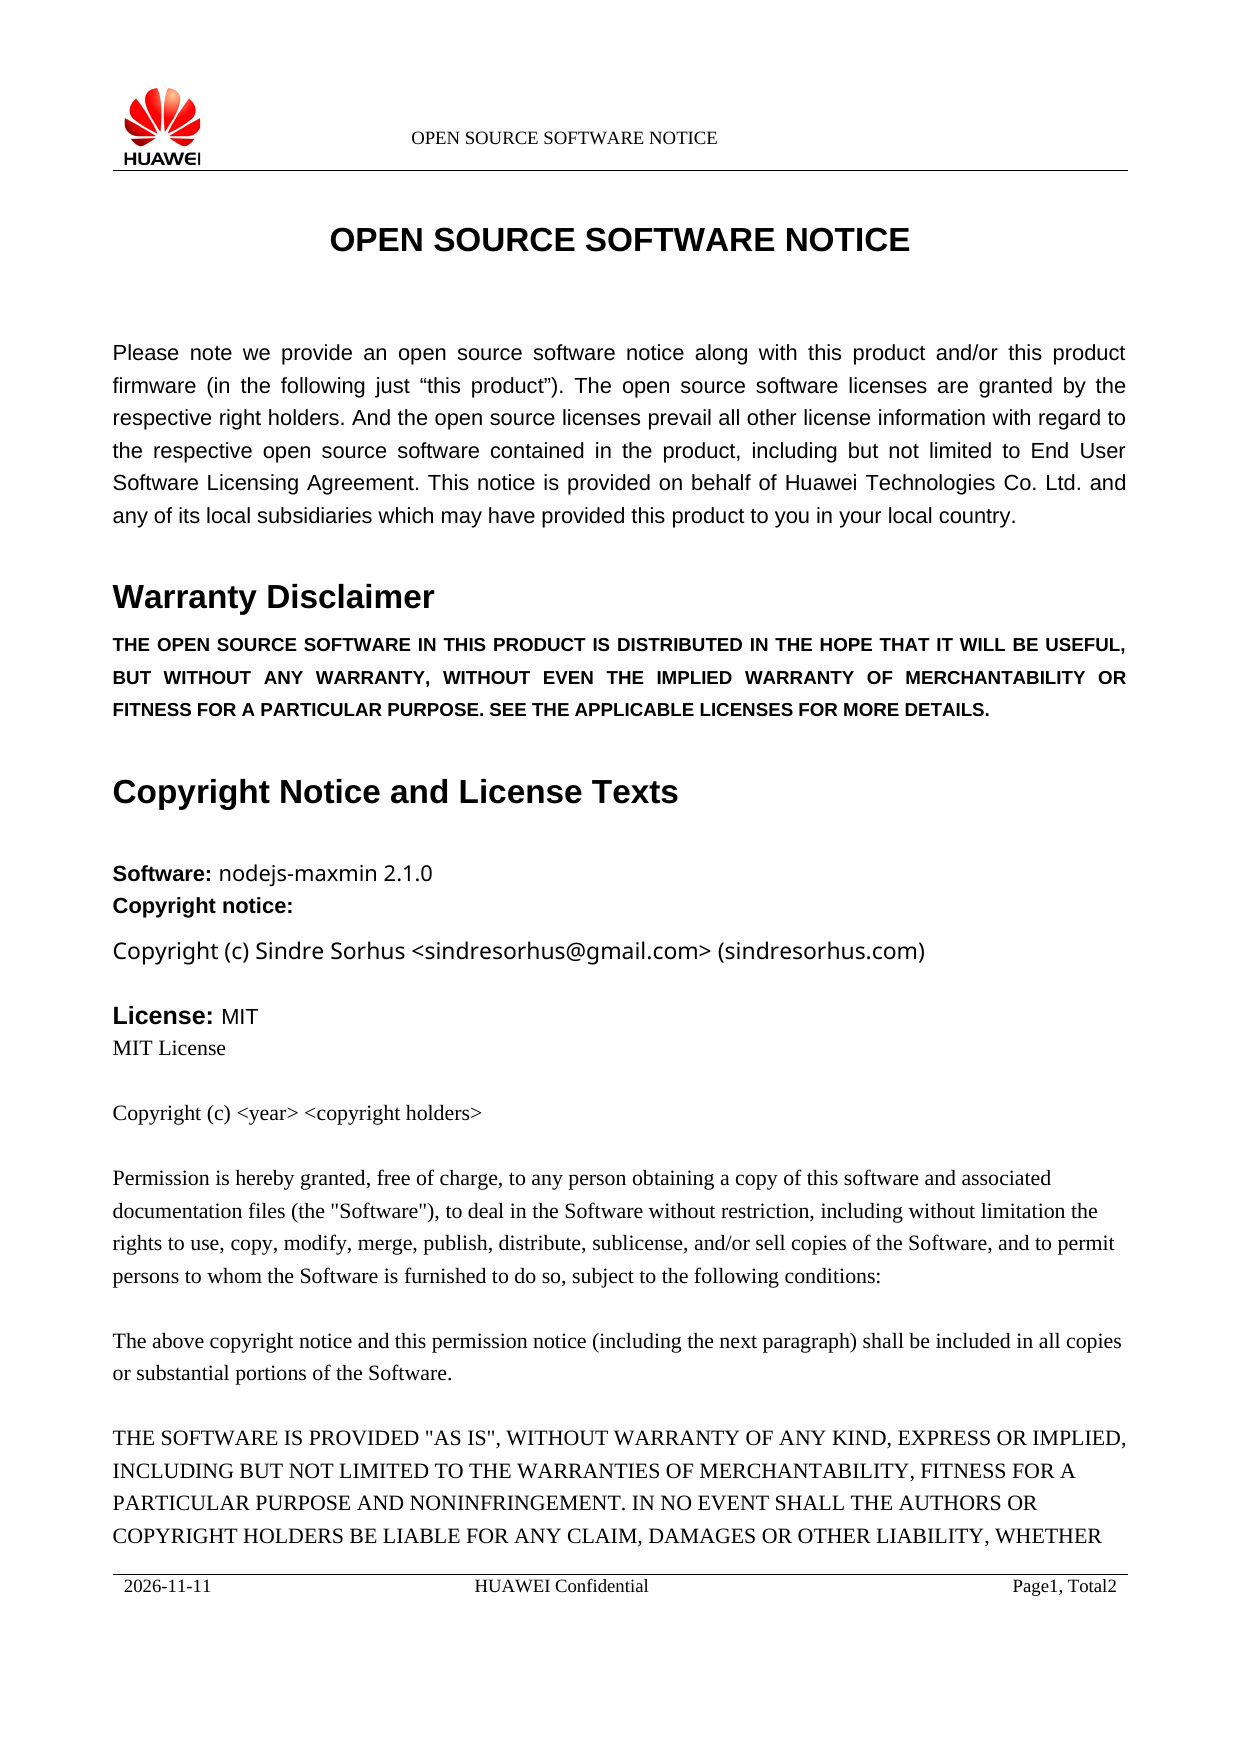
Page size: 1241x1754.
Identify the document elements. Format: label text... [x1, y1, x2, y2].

title Software: nodejs-maxmin 2.1.0 [112, 856, 1128, 889]
text Please note we provide an open source software notice along with this product and/or this product firmware (in the following just “this product”). The open source software licenses are granted by the respective right holders. And the open source licenses prevail all other license information with regard to the respective open source software contained in the product, including but not limited to End User Software Licensing Agreement. This notice is provided on behalf of Huawei Technologies Co. Ltd. and any of its local subsidiaries which may have provided this product to you in your local country. [112, 336, 1128, 531]
text The open source software in this product is distributed in the hope that it will be useful, but WITHOUT ANY WARRANTY, without even the implied warranty of MERCHANTABILITY or FITNESS FOR A PARTICULAR PURPOSE. See the applicable licenses for more details. [112, 629, 1128, 726]
text Copyright Notice and License Texts [112, 759, 1128, 824]
picture [124, 88, 201, 165]
text OPEN SOURCE SOFTWARE NOTICE [112, 206, 1128, 271]
text Warranty Disclaimer [112, 564, 1128, 629]
text Copyright (c) Sindre Sorhus <sindresorhus@gmail.com> (sindresorhus.com) [112, 934, 1128, 999]
text License: MIT [112, 999, 1128, 1031]
text Copyright notice: [112, 889, 1128, 921]
